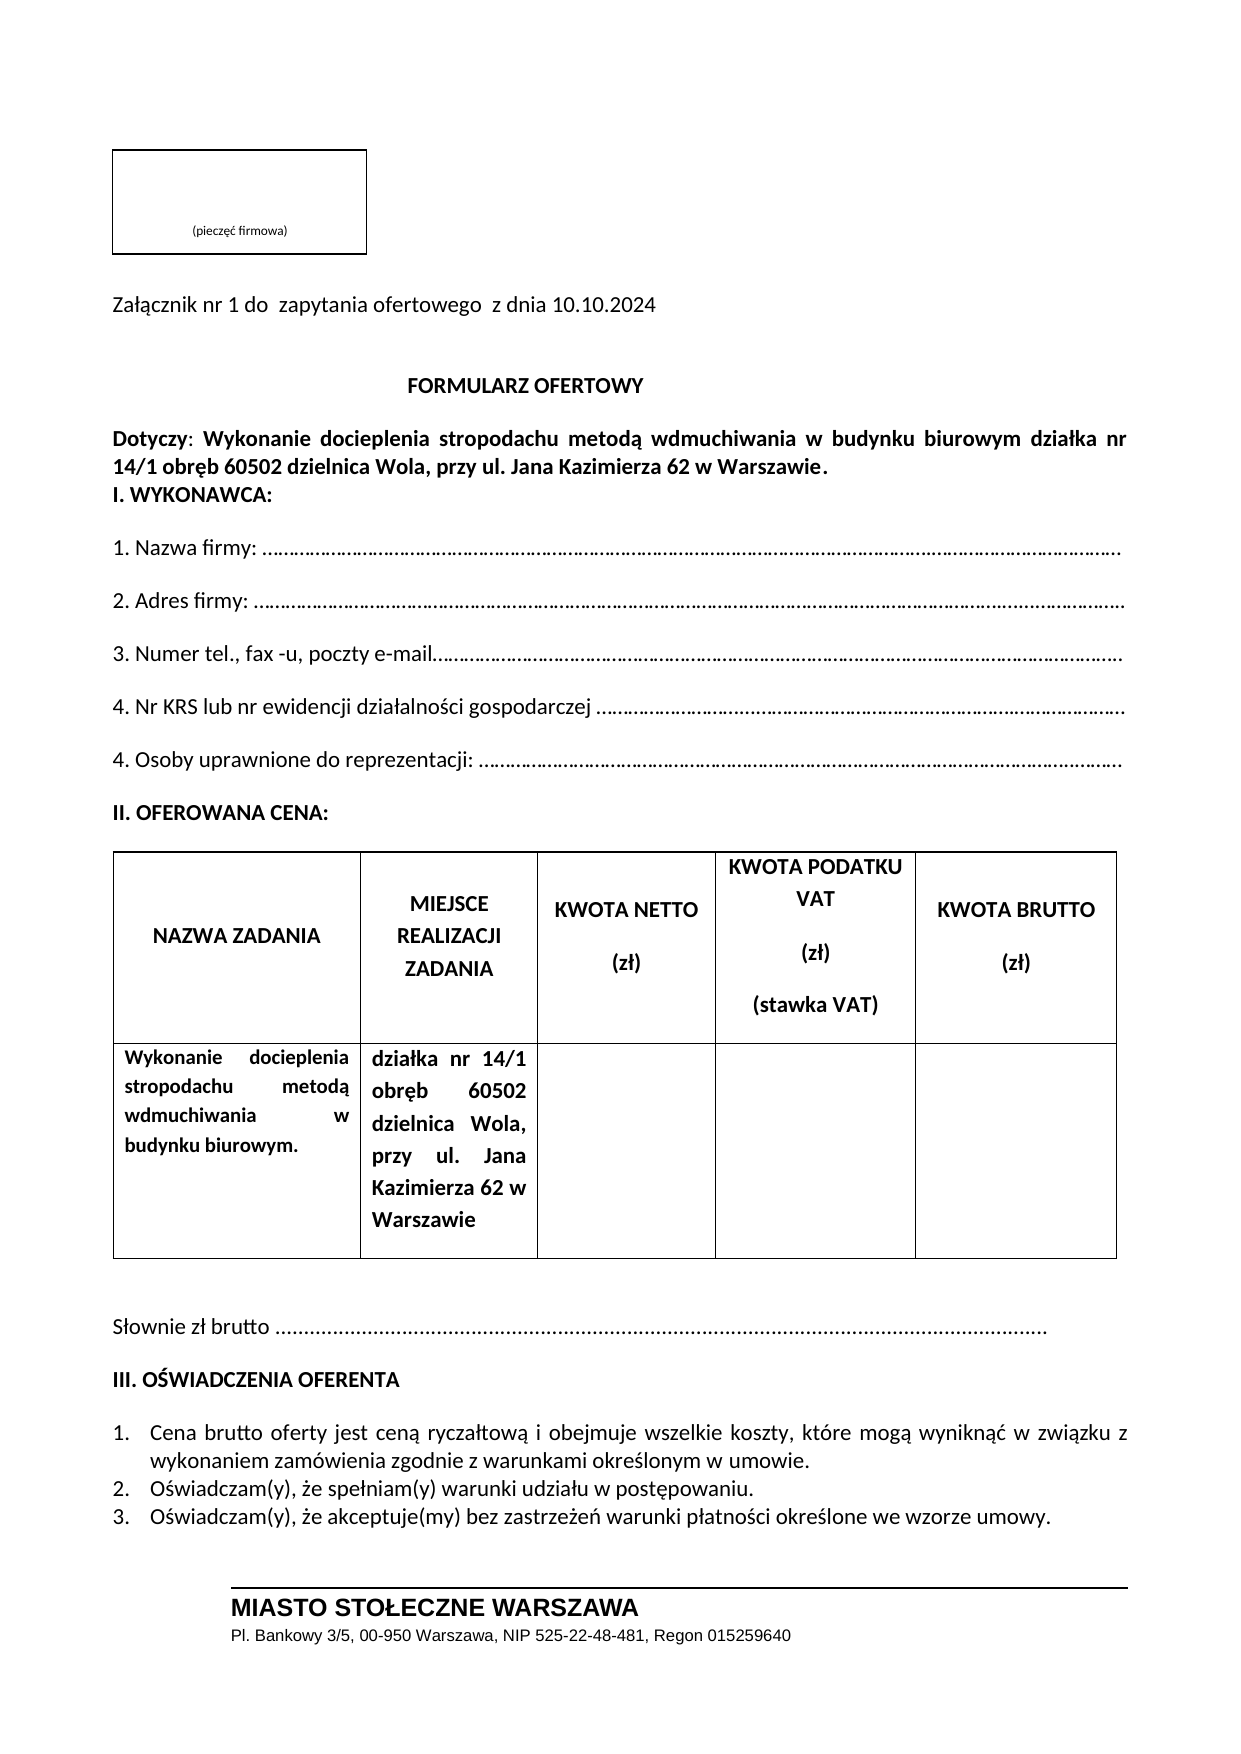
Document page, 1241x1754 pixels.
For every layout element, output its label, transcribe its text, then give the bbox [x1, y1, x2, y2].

text III. OŚWIADCZENIA OFERENTA [112, 1365, 1128, 1393]
text 1. Nazwa firmy: ……………………………………………………………………………………………………………….……………………………… [112, 533, 1128, 561]
list Oświadczam(y), że spełniam(y) warunki udziału w postępowaniu. [112, 1474, 1128, 1502]
text II. OFEROWANA CENA: [112, 798, 1128, 826]
table_cell [916, 1044, 1116, 1258]
text I. WYKONAWCA: [112, 480, 1128, 508]
list Cena brutto oferty jest ceną ryczałtową i obejmuje wszelkie koszty, które mogą wyniknąć w związku z wykonaniem zamówienia zgodnie z warunkami określonym w umowie. [112, 1418, 1128, 1474]
list Oświadczam(y), że akceptuje(my) bez zastrzeżeń warunki płatności określone we wzorze umowy. [112, 1502, 1128, 1530]
table_header KWOTA BRUTTO (zł) [916, 853, 1116, 1043]
table_header KWOTA NETTO (zł) [538, 853, 715, 1043]
table_cell Wykonanie docieplenia stropodachu metodą wdmuchiwania w budynku biurowym. [114, 1044, 360, 1258]
text FORMULARZ OFERTOWY [334, 371, 1128, 399]
text 3. Numer tel., fax -u, poczty e-mail………………………………………………………………………………………………………………….. [112, 639, 1128, 667]
table_header KWOTA PODATKU VAT (zł) (stawka VAT) [716, 853, 915, 1043]
text Załącznik nr 1 do zapytania ofertowego z dnia 10.10.2024 [112, 290, 1128, 318]
table_cell działka nr 14/1 obręb 60502 dzielnica Wola, przy ul. Jana Kazimierza 62 w Warszawie [361, 1044, 537, 1258]
text 2. Adres firmy: …………………………………………………………………………………………………………………………….…...…………….. [112, 586, 1128, 614]
table_cell [716, 1044, 915, 1258]
text Słownie zł brutto ...................................................................................................................................... [112, 1312, 1128, 1340]
table_header MIEJSCE REALIZACJI ZADANIA [361, 853, 537, 1043]
table_cell [538, 1044, 715, 1258]
table_header NAZWA ZADANIA [114, 853, 360, 1043]
text Dotyczy: Wykonanie docieplenia stropodachu metodą wdmuchiwania w budynku biurowym działka nr 14/1 obręb 60502 dzielnica Wola, przy ul. Jana Kazimierza 62 w Warszawie. [112, 424, 1128, 480]
text 4. Nr KRS lub nr ewidencji działalności gospodarczej ………………………...………………………………………….………………… [112, 692, 1128, 720]
text 4. Osoby uprawnione do reprezentacji: …………………………………………………………………………………………………..……… [112, 745, 1128, 773]
